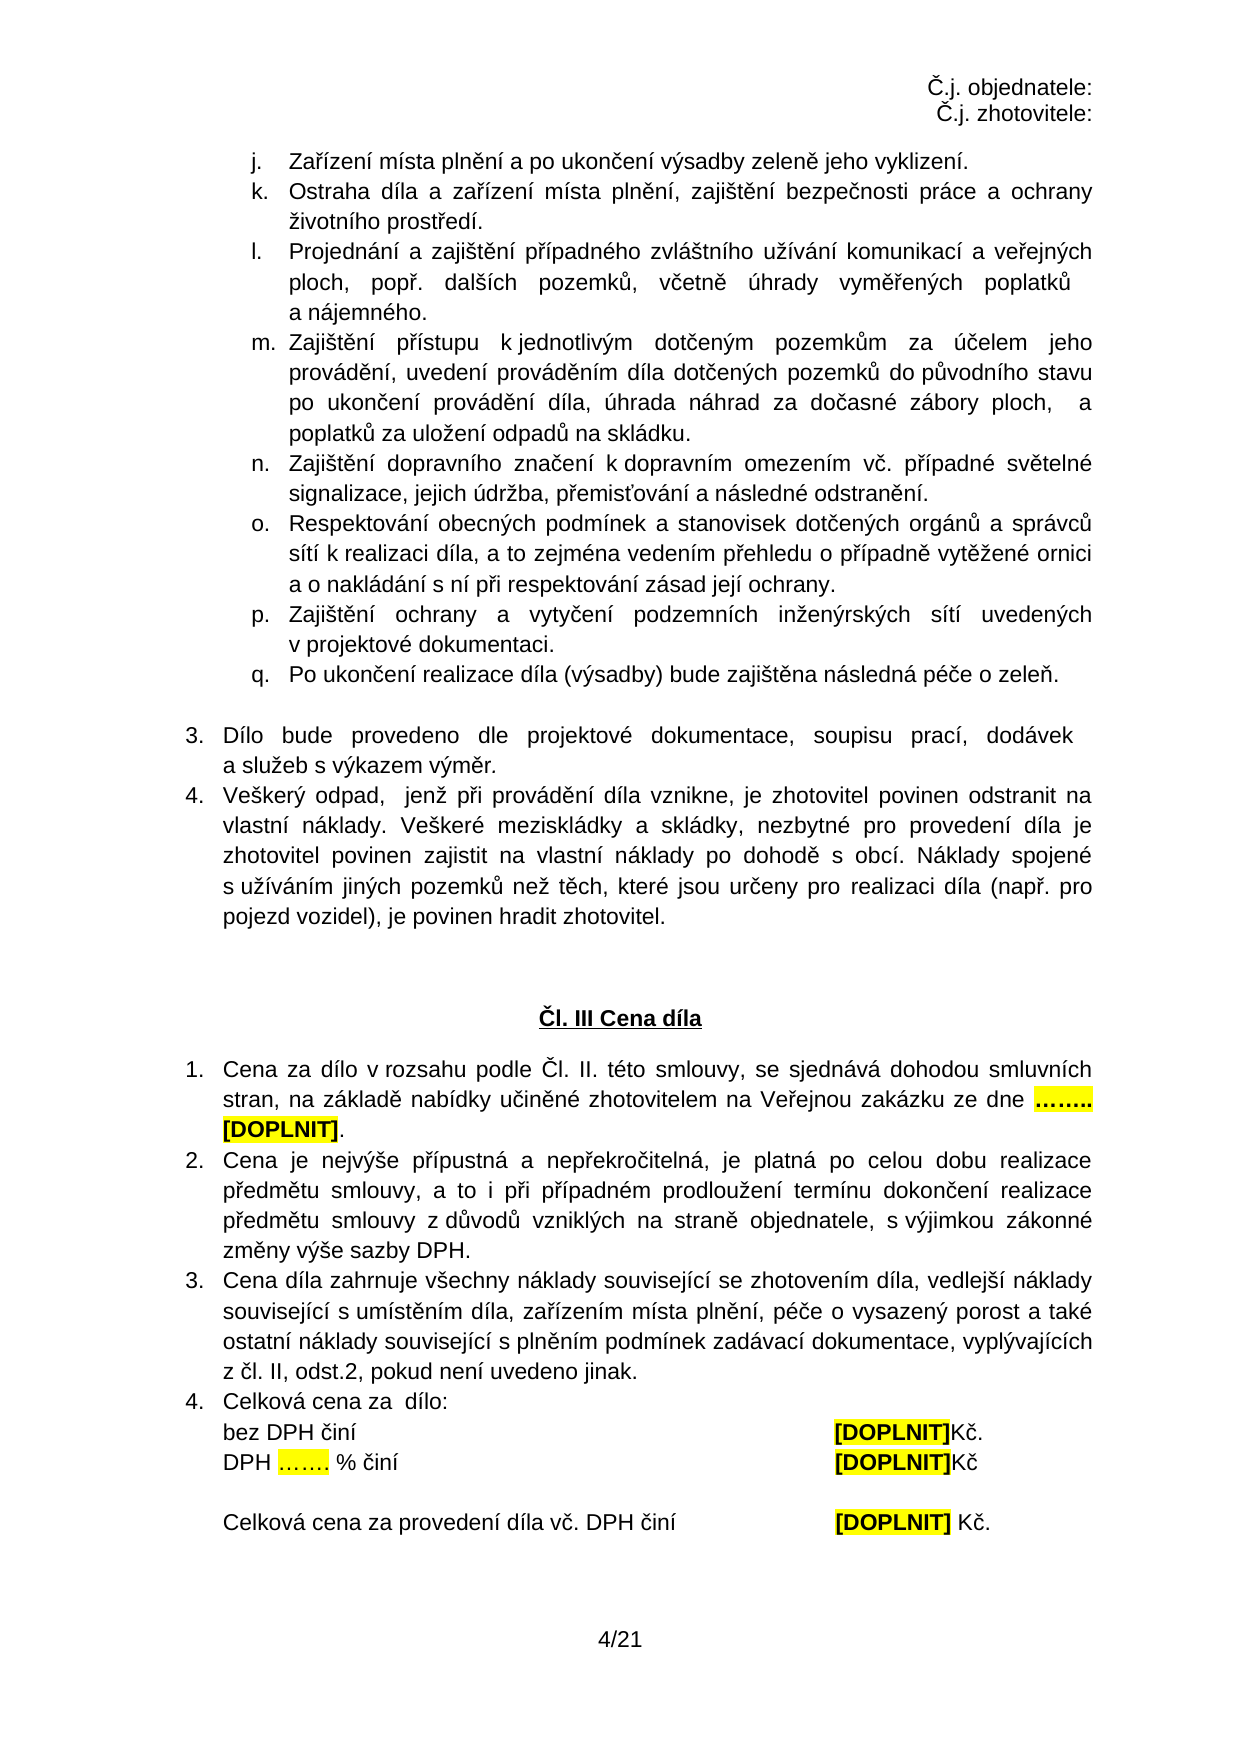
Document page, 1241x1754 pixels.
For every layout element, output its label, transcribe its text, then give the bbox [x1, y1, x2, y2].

list Celková cena za provedení díla vč. DPH činí [DOPLNIT] Kč. [223, 1509, 835, 1535]
list Veškerý odpad, jenž při provádění díla vznikne, je zhotovitel povinen odstranit na vlastní náklady. Veškeré meziskládky a skládky, nezbytné pro provedení díla je zhotovitel povinen zajistit na vlastní náklady po dohodě s obcí. Náklady spojené s užíváním jiných pozemků než těch, které jsou určeny pro realizaci díla (např. pro pojezd vozidel), je povinen hradit zhotovitel. [185, 782, 1093, 929]
list bez DPH činí [DOPLNIT]Kč. [223, 1418, 1093, 1445]
list Dílo bude provedeno dle projektové dokumentace, soupisu prací, dodávek a služeb s výkazem výměr. [185, 722, 1093, 778]
list Projednání a zajištění případného zvláštního užívání komunikací a veřejných ploch, popř. dalších pozemků, včetně úhrady vyměřených poplatků a nájemného. [251, 238, 1093, 325]
text Čl. III Cena díla [148, 1005, 1093, 1031]
list Zařízení místa plnění a po ukončení výsadby zeleně jeho vyklizení. [251, 148, 1093, 174]
list DPH ……. % činí [DOPLNIT]Kč [223, 1449, 1093, 1505]
list Ostraha díla a zařízení místa plnění, zajištění bezpečnosti práce a ochrany životního prostředí. [251, 178, 1093, 234]
list Po ukončení realizace díla (výsadby) bude zajištěna následná péče o zeleň. [251, 661, 1093, 687]
list Cena díla zahrnuje všechny náklady související se zhotovením díla, vedlejší náklady související s umístěním díla, zařízením místa plnění, péče o vysazený porost a také ostatní náklady související s plněním podmínek zadávací dokumentace, vyplývajících z čl. II, odst.2, pokud není uvedeno jinak. [185, 1267, 1093, 1384]
list Cena je nejvýše přípustná a nepřekročitelná, je platná po celou dobu realizace předmětu smlouvy, a to i při případném prodloužení termínu dokončení realizace předmětu smlouvy z důvodů vzniklých na straně objednatele, s výjimkou zákonné změny výše sazby DPH. [185, 1147, 1093, 1263]
list Respektování obecných podmínek a stanovisek dotčených orgánů a správců sítí k realizaci díla, a to zejména vedením přehledu o případně vytěžené ornici a o nakládání s ní při respektování zásad její ochrany. [251, 510, 1093, 597]
list Celková cena za provedení díla vč. DPH činí [DOPLNIT] Kč. [951, 1509, 1093, 1535]
list Zajištění ochrany a vytyčení podzemních inženýrských sítí uvedených v projektové dokumentaci. [251, 601, 1093, 657]
list Celková cena za dílo: [185, 1388, 1093, 1414]
list Zajištění přístupu k jednotlivým dotčeným pozemkům za účelem jeho provádění, uvedení prováděním díla dotčených pozemků do původního stavu po ukončení provádění díla, úhrada náhrad za dočasné zábory ploch, a poplatků za uložení odpadů na skládku. [251, 329, 1093, 446]
list Zajištění dopravního značení k dopravním omezením vč. případné světelné signalizace, jejich údržba, přemisťování a následné odstranění. [251, 450, 1093, 506]
list Cena za dílo v rozsahu podle Čl. II. této smlouvy, se sjednává dohodou smluvních stran, na základě nabídky učiněné zhotovitelem na Veřejnou zakázku ze dne ……..[DOPLNIT]. [185, 1056, 1093, 1143]
